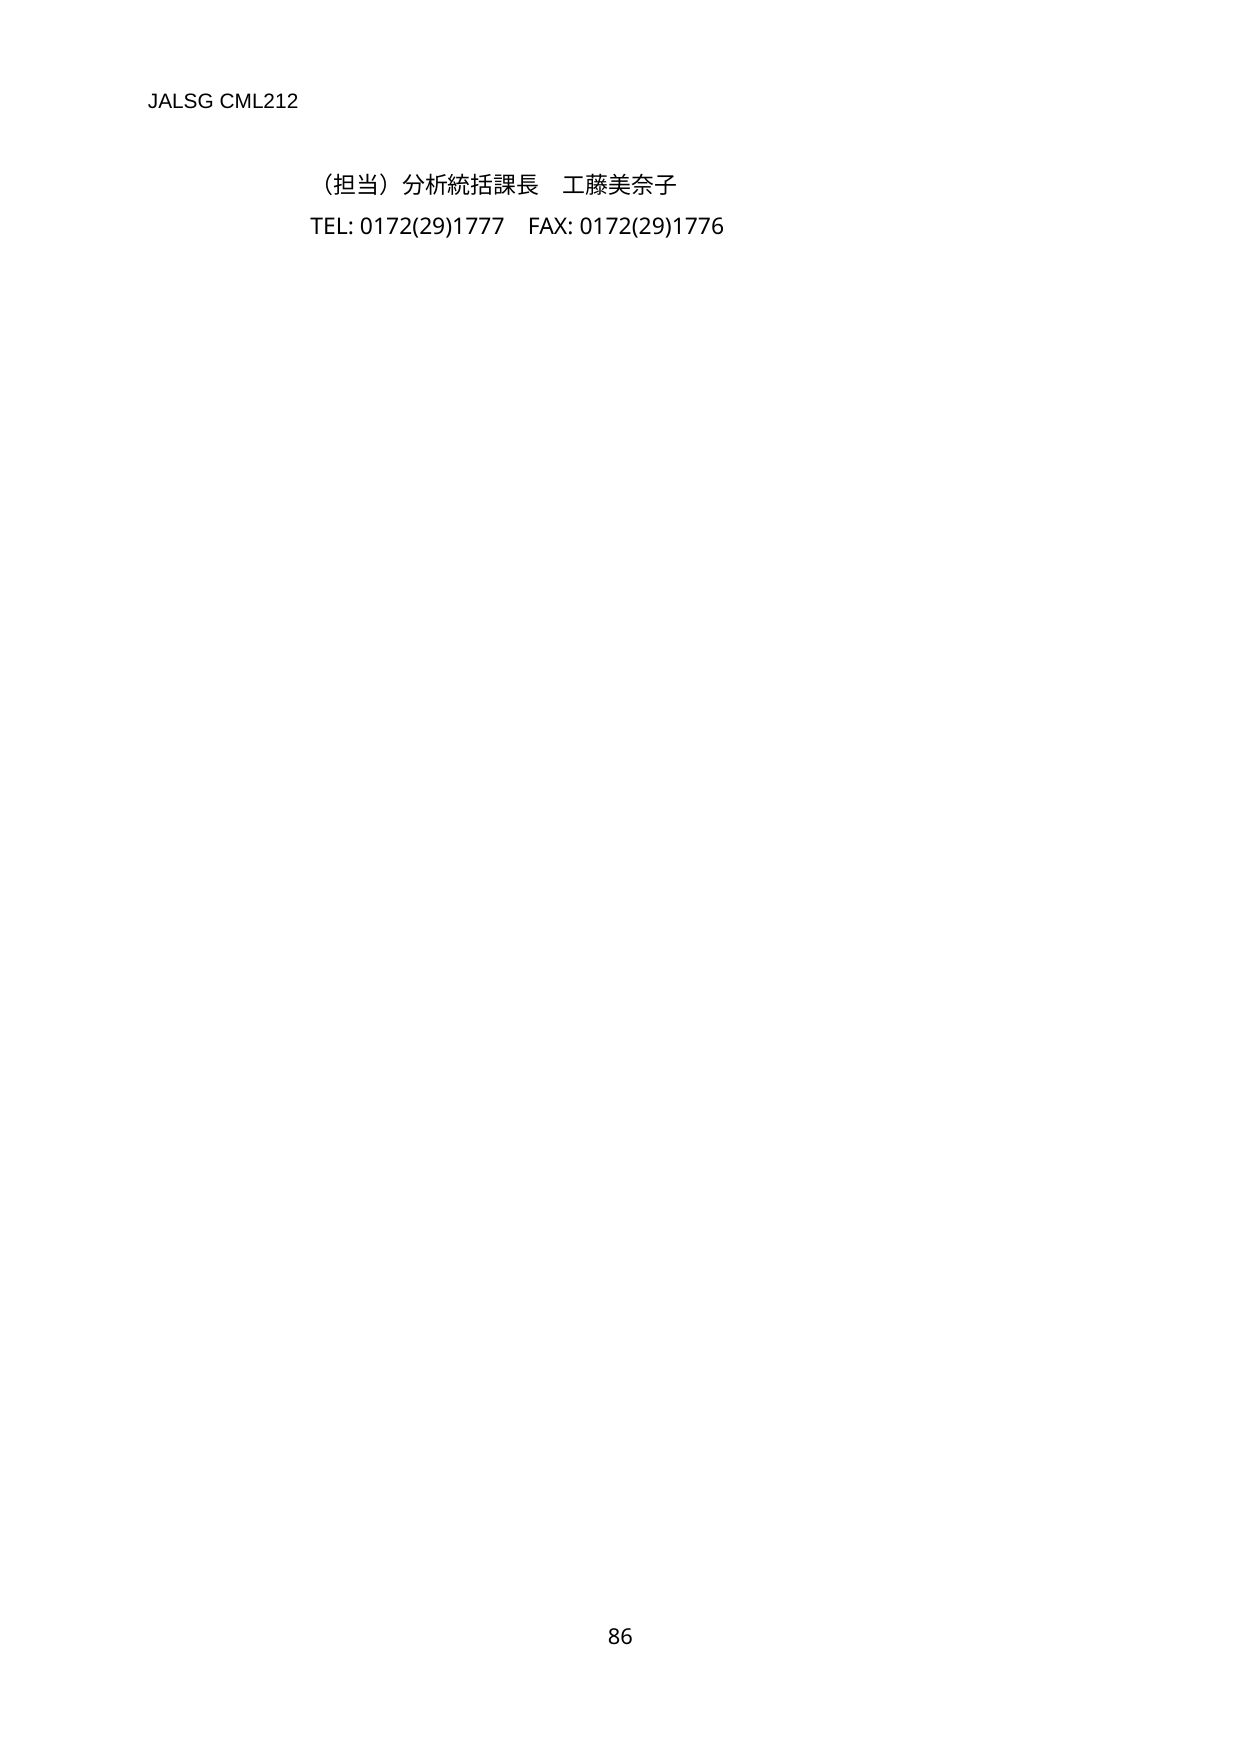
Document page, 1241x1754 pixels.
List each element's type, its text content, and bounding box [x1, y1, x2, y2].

text （担当）分析統括課長 工藤美奈子 [310, 164, 1092, 202]
text TEL: 0172(29)1777 FAX: 0172(29)1776 [310, 207, 1092, 245]
